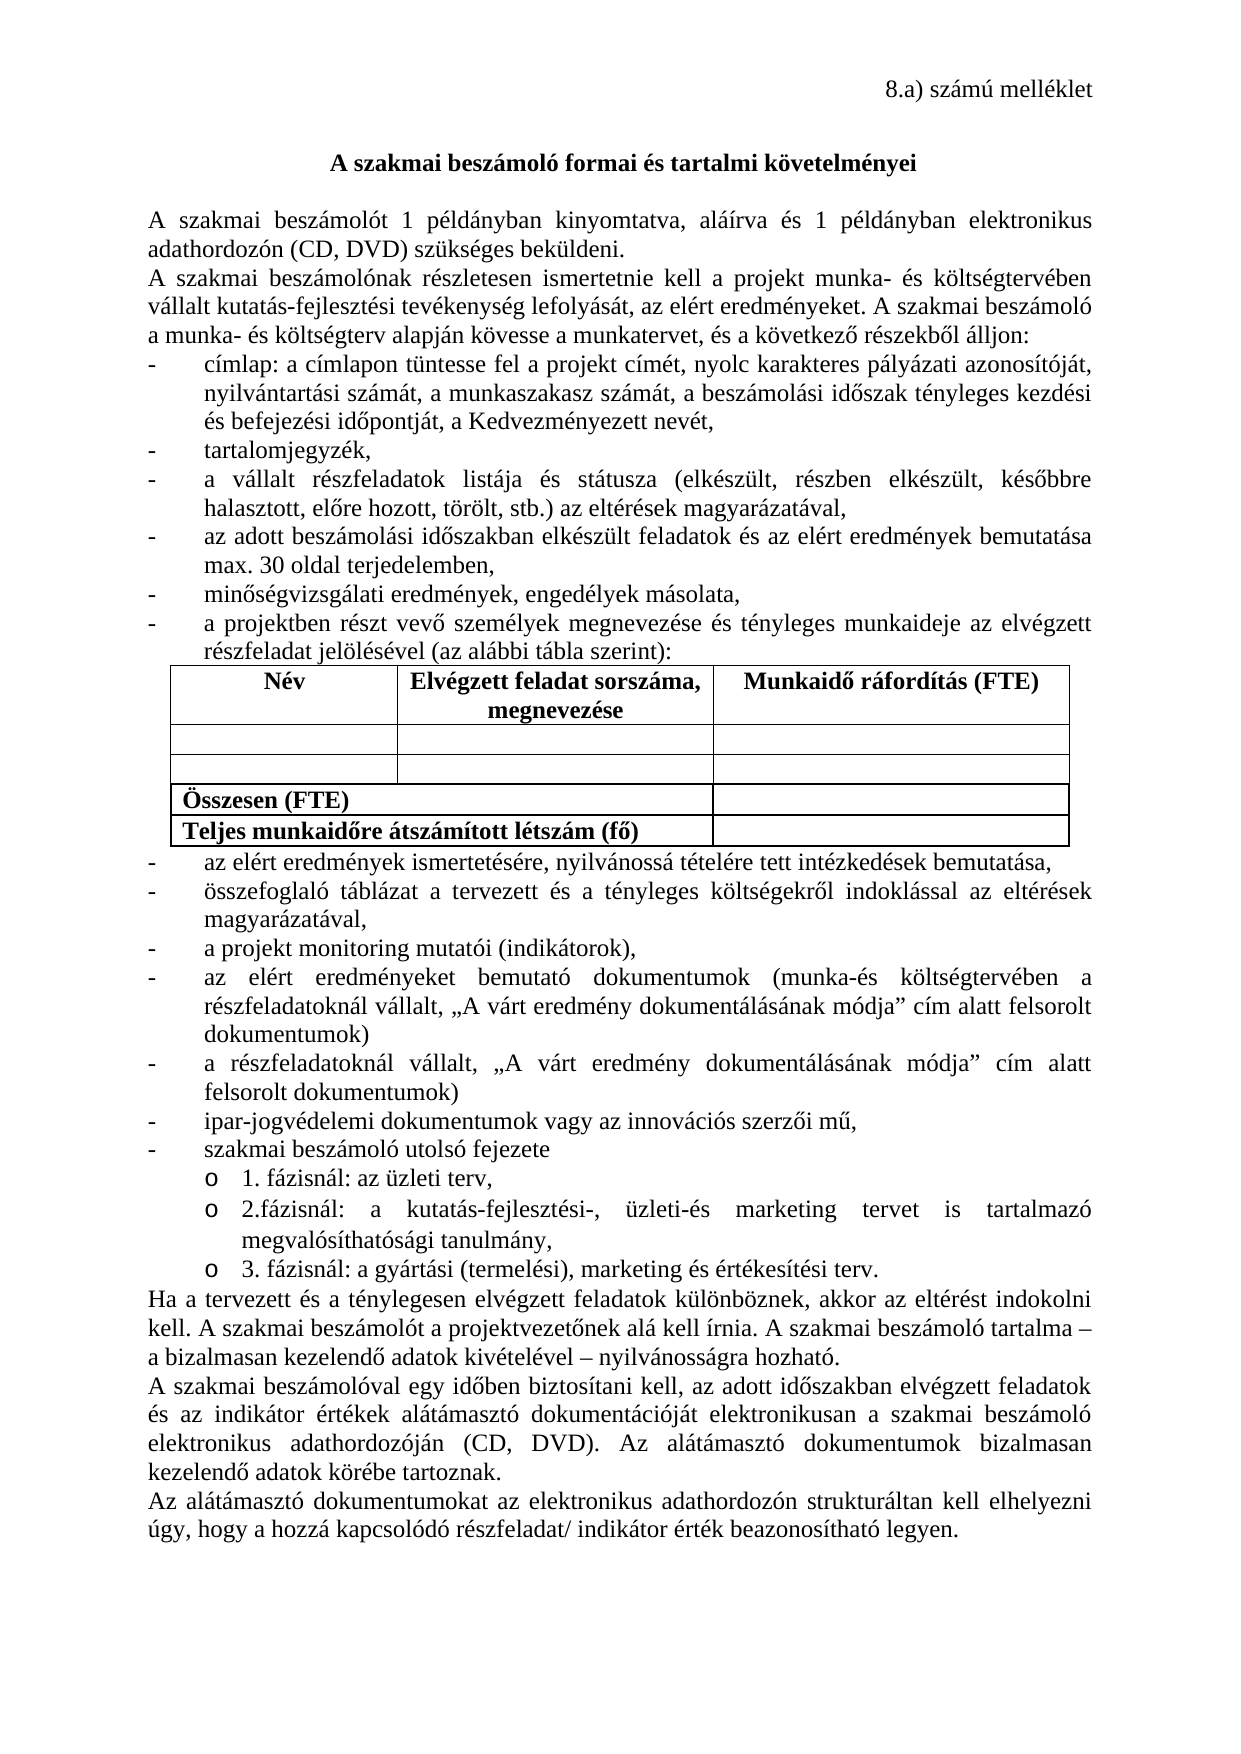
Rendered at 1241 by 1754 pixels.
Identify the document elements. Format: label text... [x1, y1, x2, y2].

list 2.fázisnál: a kutatás-fejlesztési-, üzleti-és marketing tervet is tartalmazó megvalósíthatósági tanulmány, [204, 1194, 1093, 1254]
list tartalomjegyzék, [148, 435, 1093, 464]
table_cell [398, 725, 713, 753]
list a vállalt részfeladatok listája és státusza (elkészült, részben elkészült, későbbre halasztott, előre hozott, törölt, stb.) az eltérések magyarázatával, [148, 464, 1093, 521]
list 3. fázisnál: a gyártási (termelési), marketing és értékesítési terv. [204, 1254, 1093, 1284]
list a részfeladatoknál vállalt, „A várt eredmény dokumentálásának módja” cím alatt felsorolt dokumentumok) [148, 1048, 1093, 1106]
list 1. fázisnál: az üzleti terv, [204, 1163, 1093, 1194]
table_cell Teljes munkaidőre átszámított létszám (fő) [172, 816, 712, 845]
table_cell [714, 725, 1069, 753]
list szakmai beszámoló utolsó fejezete [148, 1134, 1093, 1163]
text Az alátámasztó dokumentumokat az elektronikus adathordozón strukturáltan kell elhelyezni úgy, hogy a hozzá kapcsolódó részfeladat/ indikátor érték beazonosítható legyen. [148, 1486, 1093, 1543]
table_cell [171, 725, 397, 753]
text A szakmai beszámolónak részletesen ismertetnie kell a projekt munka- és költségtervében vállalt kutatás-fejlesztési tevékenység lefolyását, az elért eredményeket. A szakmai beszámoló a munka- és költségterv alapján kövesse a munkatervet, és a következő részekből álljon: [148, 263, 1093, 349]
table_cell [398, 755, 713, 783]
table_header Munkaidő ráfordítás (FTE) [714, 666, 1069, 724]
list az elért eredményeket bemutató dokumentumok (munka-és költségtervében a részfeladatoknál vállalt, „A várt eredmény dokumentálásának módja” cím alatt felsorolt dokumentumok) [148, 962, 1093, 1048]
text A szakmai beszámoló formai és tartalmi követelményei [148, 148, 1093, 176]
text A szakmai beszámolót 1 példányban kinyomtatva, aláírva és 1 példányban elektronikus adathordozón (CD, DVD) szükséges beküldeni. [148, 205, 1093, 263]
table_header Név [171, 666, 397, 724]
table_header Elvégzett feladat sorszáma, megnevezése [398, 666, 713, 724]
list ipar-jogvédelemi dokumentumok vagy az innovációs szerzői mű, [148, 1106, 1093, 1134]
table_cell [714, 816, 1068, 845]
list minőségvizsgálati eredmények, engedélyek másolata, [148, 579, 1093, 608]
table_cell Összesen (FTE) [172, 785, 712, 814]
table_cell [714, 755, 1069, 783]
list a projektben részt vevő személyek megnevezése és tényleges munkaideje az elvégzett részfeladat jelölésével (az alábbi tábla szerint): [148, 608, 1093, 665]
list az elért eredmények ismertetésére, nyilvánossá tételére tett intézkedések bemutatása, [148, 847, 1093, 876]
table_cell [714, 785, 1068, 814]
list a projekt monitoring mutatói (indikátorok), [148, 933, 1093, 962]
text Ha a tervezett és a ténylegesen elvégzett feladatok különböznek, akkor az eltérést indokolni kell. A szakmai beszámolót a projektvezetőnek alá kell írnia. A szakmai beszámoló tartalma – a bizalmasan kezelendő adatok kivételével – nyilvánosságra hozható. [148, 1284, 1093, 1371]
list az adott beszámolási időszakban elkészült feladatok és az elért eredmények bemutatása max. 30 oldal terjedelemben, [148, 521, 1093, 579]
list összefoglaló táblázat a tervezett és a tényleges költségekről indoklással az eltérések magyarázatával, [148, 876, 1093, 933]
text A szakmai beszámolóval egy időben biztosítani kell, az adott időszakban elvégzett feladatok és az indikátor értékek alátámasztó dokumentációját elektronikusan a szakmai beszámoló elektronikus adathordozóján (CD, DVD). Az alátámasztó dokumentumok bizalmasan kezelendő adatok körébe tartoznak. [148, 1371, 1093, 1486]
list címlap: a címlapon tüntesse fel a projekt címét, nyolc karakteres pályázati azonosítóját, nyilvántartási számát, a munkaszakasz számát, a beszámolási időszak tényleges kezdési és befejezési időpontját, a Kedvezményezett nevét, [148, 349, 1093, 435]
table_cell [171, 755, 397, 783]
